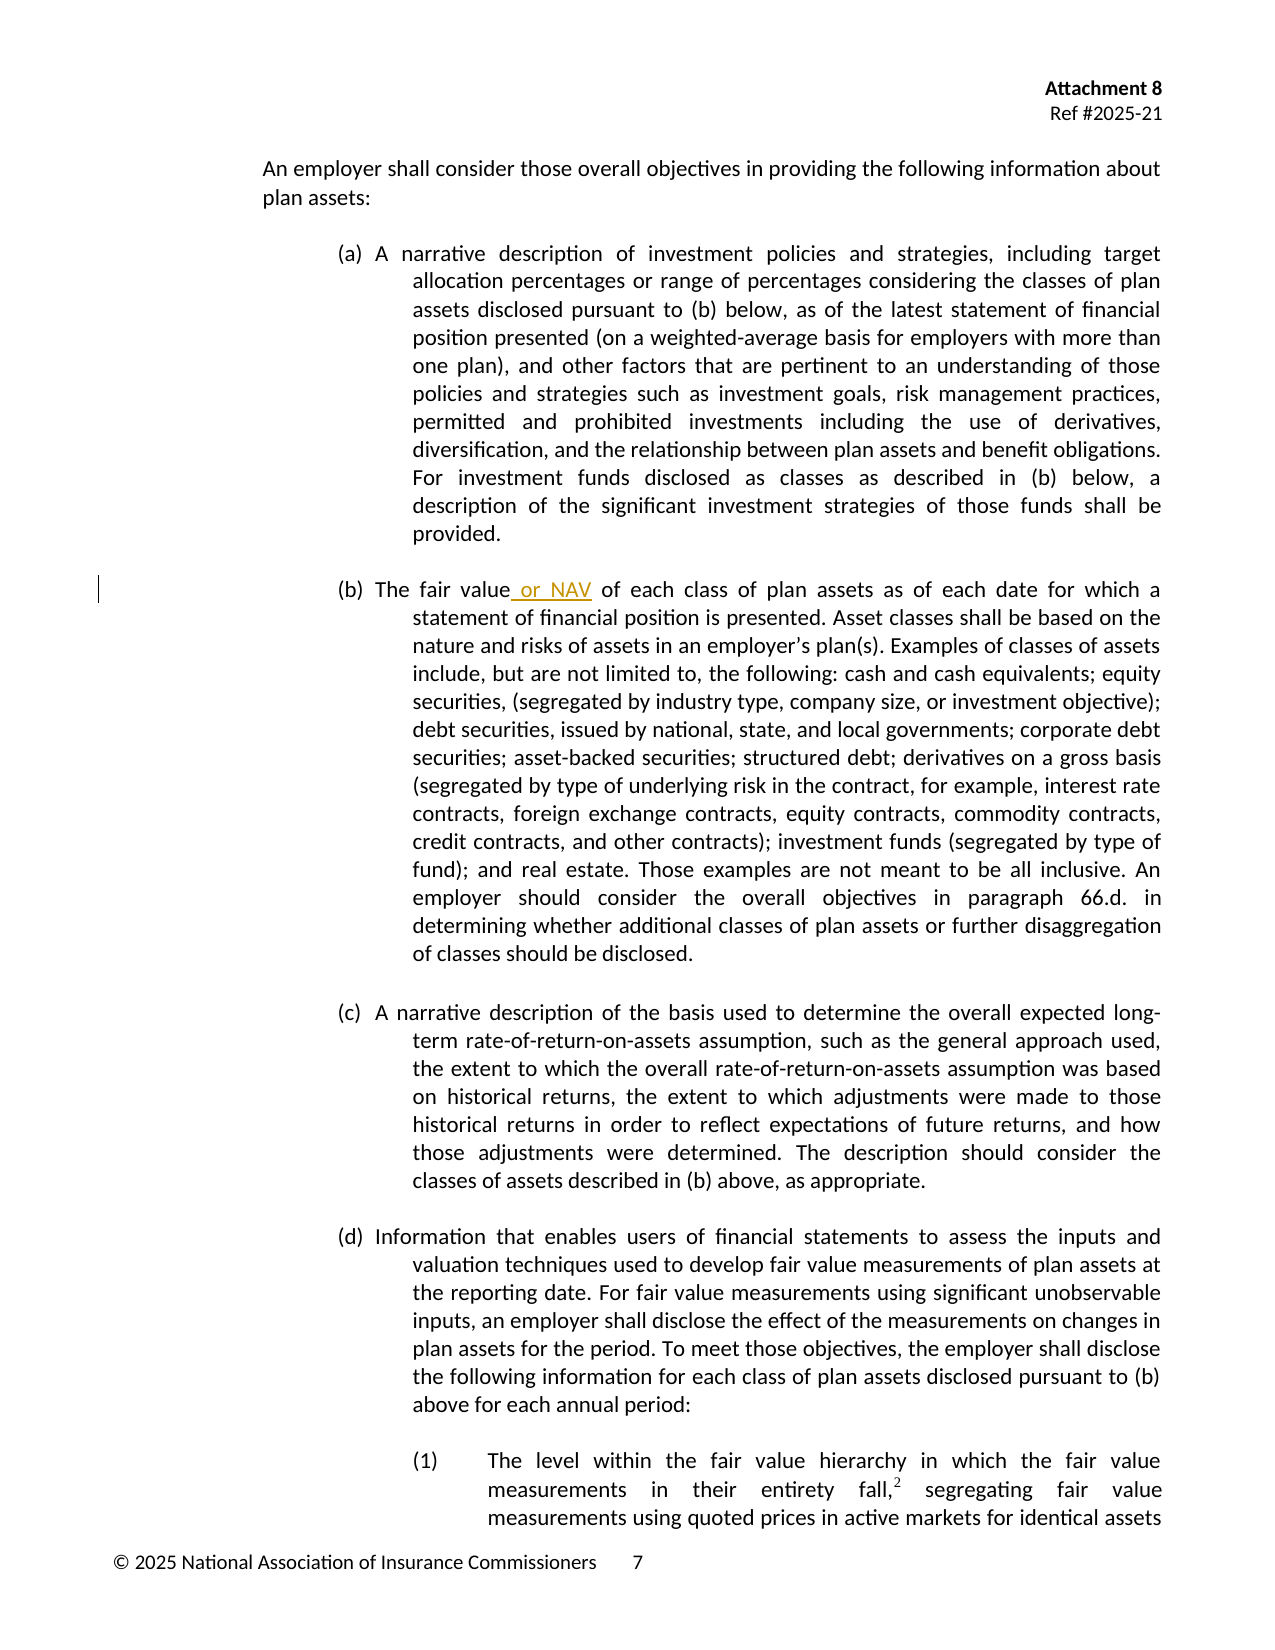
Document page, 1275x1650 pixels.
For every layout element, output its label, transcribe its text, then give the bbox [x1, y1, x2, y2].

list The fair value of each class of plan assets as of each date for which a statement of financial position is presented. Asset classes shall be based on the nature and risks of assets in an employer’s plan(s). Examples of classes of assets include, but are not limited to, the following: cash and cash equivalents; equity securities, (segregated by industry type, company size, or investment objective); debt securities, issued by national, state, and local governments; corporate debt securities; asset-backed securities; structured debt; derivatives on a gross basis (segregated by type of underlying risk in the contract, for example, interest rate contracts, foreign exchange contracts, equity contracts, commodity contracts, credit contracts, and other contracts); investment funds (segregated by type of fund); and real estate. Those examples are not meant to be all inclusive. An employer should consider the overall objectives in paragraph 66.d. in determining whether additional classes of plan assets or further disaggregation of classes should be disclosed. [337, 575, 1162, 967]
list A narrative description of investment policies and strategies, including target allocation percentages or range of percentages considering the classes of plan assets disclosed pursuant to (b) below, as of the latest statement of financial position presented (on a weighted-average basis for employers with more than one plan), and other factors that are pertinent to an understanding of those policies and strategies such as investment goals, risk management practices, permitted and prohibited investments including the use of derivatives, diversification, and the relationship between plan assets and benefit obligations. For investment funds disclosed as classes as described in (b) below, a description of the significant investment strategies of those funds shall be provided. [337, 239, 1162, 547]
text An employer shall consider those overall objectives in providing the following information about plan assets: [262, 154, 1162, 211]
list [412, 1446, 1162, 1531]
list A narrative description of the basis used to determine the overall expected long-term rate-of-return-on-assets assumption, such as the general approach used, the extent to which the overall rate-of-return-on-assets assumption was based on historical returns, the extent to which adjustments were made to those historical returns in order to reflect expectations of future returns, and how those adjustments were determined. The description should consider the classes of assets described in (b) above, as appropriate. [337, 998, 1162, 1194]
list Information that enables users of financial statements to assess the inputs and valuation techniques used to develop fair value measurements of plan assets at the reporting date. For fair value measurements using significant unobservable inputs, an employer shall disclose the effect of the measurements on changes in plan assets for the period. To meet those objectives, the employer shall disclose the following information for each class of plan assets disclosed pursuant to (b) above for each annual period: [337, 1222, 1162, 1418]
